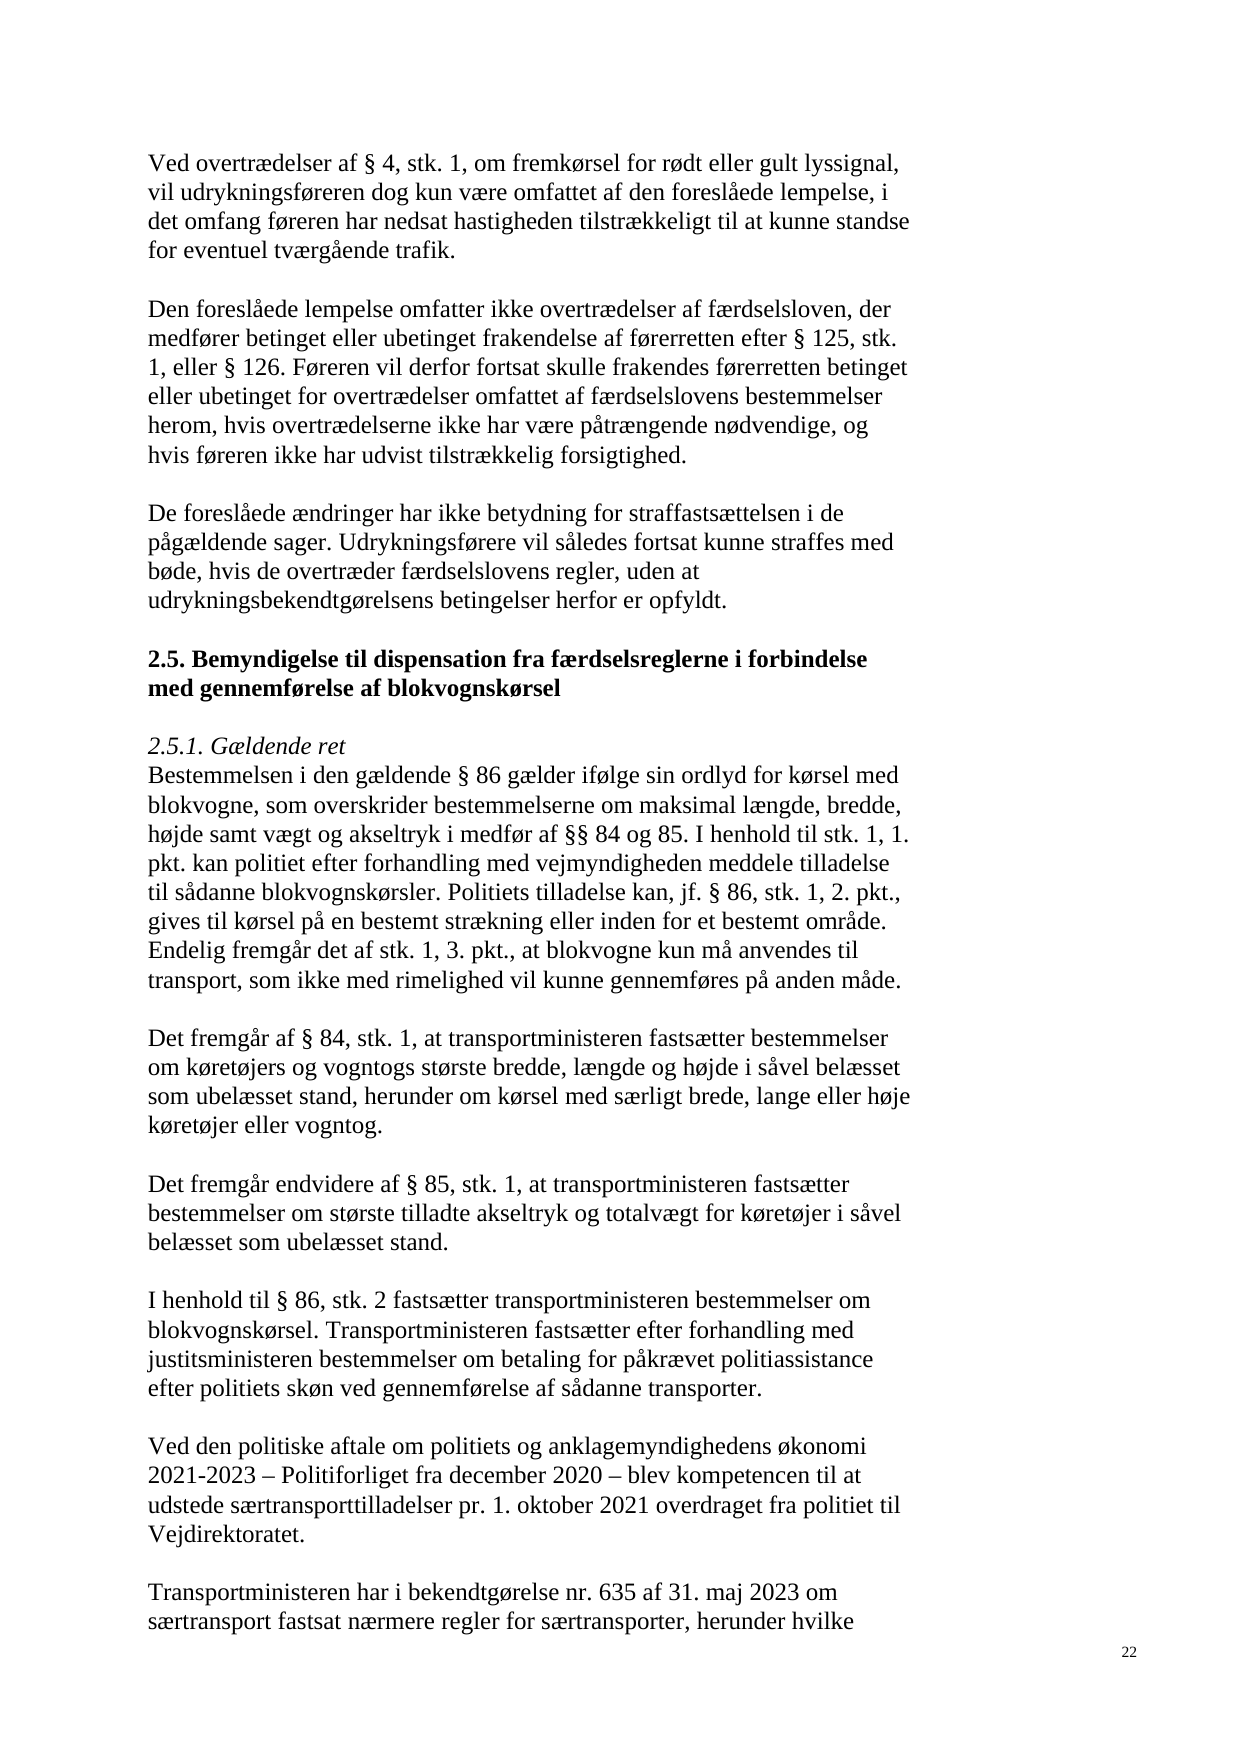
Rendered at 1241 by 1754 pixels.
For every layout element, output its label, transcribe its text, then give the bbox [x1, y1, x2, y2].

text Det fremgår endvidere af § 85, stk. 1, at transportministeren fastsætter bestemmelser om største tilladte akseltryk og totalvægt for køretøjer i såvel belæsset som ubelæsset stand. [148, 1168, 916, 1256]
text Den foreslåede lempelse omfatter ikke overtrædelser af færdselsloven, der medfører betinget eller ubetinget frakendelse af førerretten efter § 125, stk. 1, eller § 126. Føreren vil derfor fortsat skulle frakendes førerretten betinget eller ubetinget for overtrædelser omfattet af færdselslovens bestemmelser herom, hvis overtrædelserne ikke har være påtrængende nødvendige, og hvis føreren ikke har udvist tilstrækkelig forsigtighed. [148, 293, 916, 468]
text Ved overtrædelser af § 4, stk. 1, om fremkørsel for rødt eller gult lyssignal, vil udrykningsføreren dog kun være omfattet af den foreslåede lempelse, i det omfang føreren har nedsat hastigheden tilstrækkeligt til at kunne standse for eventuel tværgående trafik. [148, 148, 916, 264]
text De foreslåede ændringer har ikke betydning for straffastsættelsen i de pågældende sager. Udrykningsførere vil således fortsat kunne straffes med bøde, hvis de overtræder færdselslovens regler, uden at udrykningsbekendtgørelsens betingelser herfor er opfyldt. [148, 498, 916, 614]
text 2.5.1. Gældende ret [148, 731, 916, 760]
text I henhold til § 86, stk. 2 fastsætter transportministeren bestemmelser om blokvognskørsel. Transportministeren fastsætter efter forhandling med justitsministeren bestemmelser om betaling for påkrævet politiassistance efter politiets skøn ved gennemførelse af sådanne transporter. [148, 1285, 916, 1402]
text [148, 1577, 916, 1635]
text 2.5. Bemyndigelse til dispensation fra færdselsreglerne i forbindelse med gennemførelse af blokvognskørsel [148, 643, 916, 702]
text Det fremgår af § 84, stk. 1, at transportministeren fastsætter bestemmelser om køretøjers og vogntogs største bredde, længde og højde i såvel belæsset som ubelæsset stand, herunder om kørsel med særligt brede, lange eller høje køretøjer eller vogntog. [148, 1023, 916, 1139]
text Ved den politiske aftale om politiets og anklagemyndighedens økonomi 2021-2023 – Politiforliget fra december 2020 – blev kompetencen til at udstede særtransporttilladelser pr. 1. oktober 2021 overdraget fra politiet til Vejdirektoratet. [148, 1431, 916, 1548]
text Bestemmelsen i den gældende § 86 gælder ifølge sin ordlyd for kørsel med blokvogne, som overskrider bestemmelserne om maksimal længde, bredde, højde samt vægt og akseltryk i medfør af §§ 84 og 85. I henhold til stk. 1, 1. pkt. kan politiet efter forhandling med vejmyndigheden meddele tilladelse til sådanne blokvognskørsler. Politiets tilladelse kan, jf. § 86, stk. 1, 2. pkt., gives til kørsel på en bestemt strækning eller inden for et bestemt område. Endelig fremgår det af stk. 1, 3. pkt., at blokvogne kun må anvendes til transport, som ikke med rimelighed vil kunne gennemføres på anden måde. [148, 760, 916, 993]
